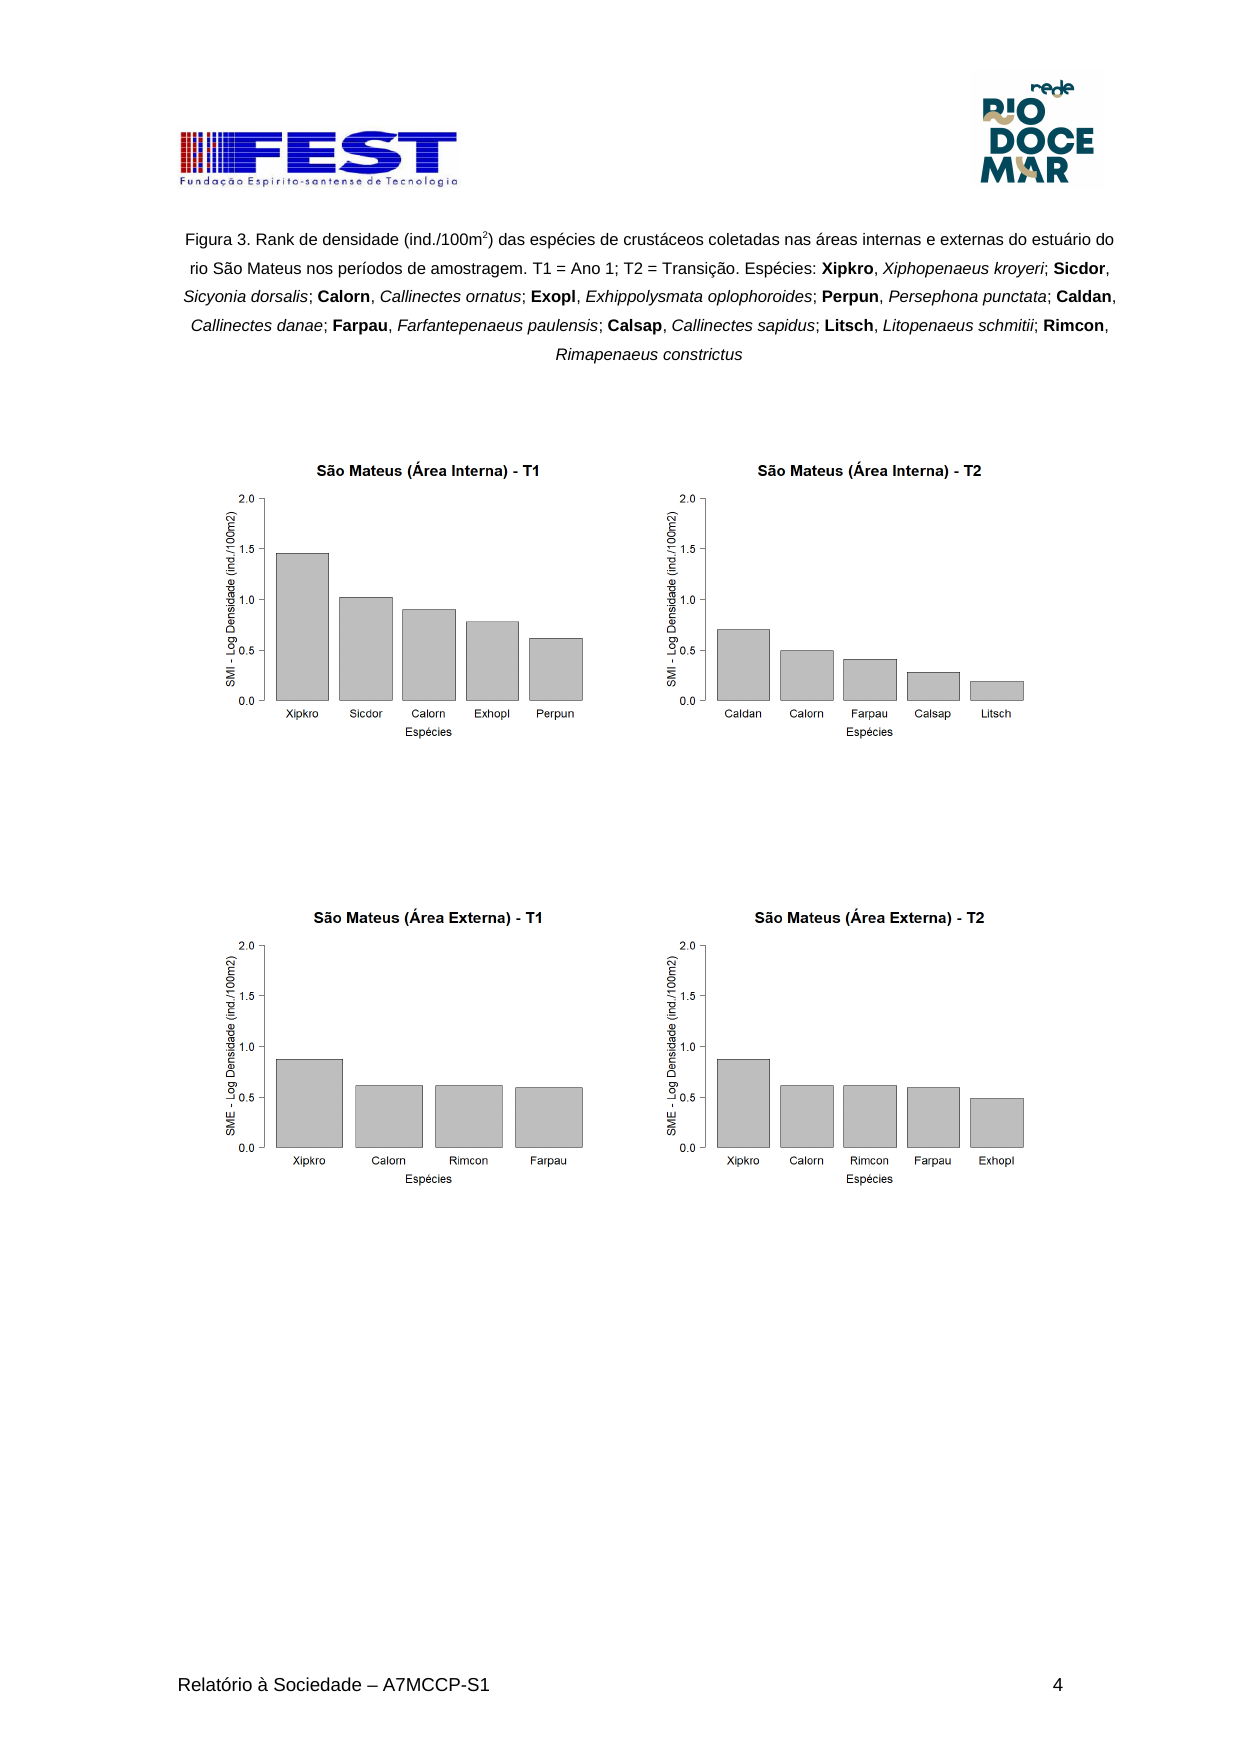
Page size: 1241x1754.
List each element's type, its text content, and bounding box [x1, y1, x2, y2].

picture [208, 889, 1091, 1203]
picture [177, 125, 462, 190]
picture [208, 442, 1091, 756]
picture [970, 70, 1104, 190]
text Figura 3. Rank de densidade (ind./100m2) das espécies de crustáceos coletadas nas áreas internas e externas do estuário do rio São Mateus nos períodos de amostragem. T1 = Ano 1; T2 = Transição. Espécies: Xipkro, Xiphopenaeus kroyeri; Sicdor, Sicyonia dorsalis; Calorn, Callinectes ornatus; Exopl, Exhippolysmata oplophoroides; Perpun, Persephona punctata; Caldan, Callinectes danae; Farpau, Farfantepenaeus paulensis; Calsap, Callinectes sapidus; Litsch, Litopenaeus schmitii; Rimcon, Rimapenaeus constrictus [177, 230, 1122, 364]
